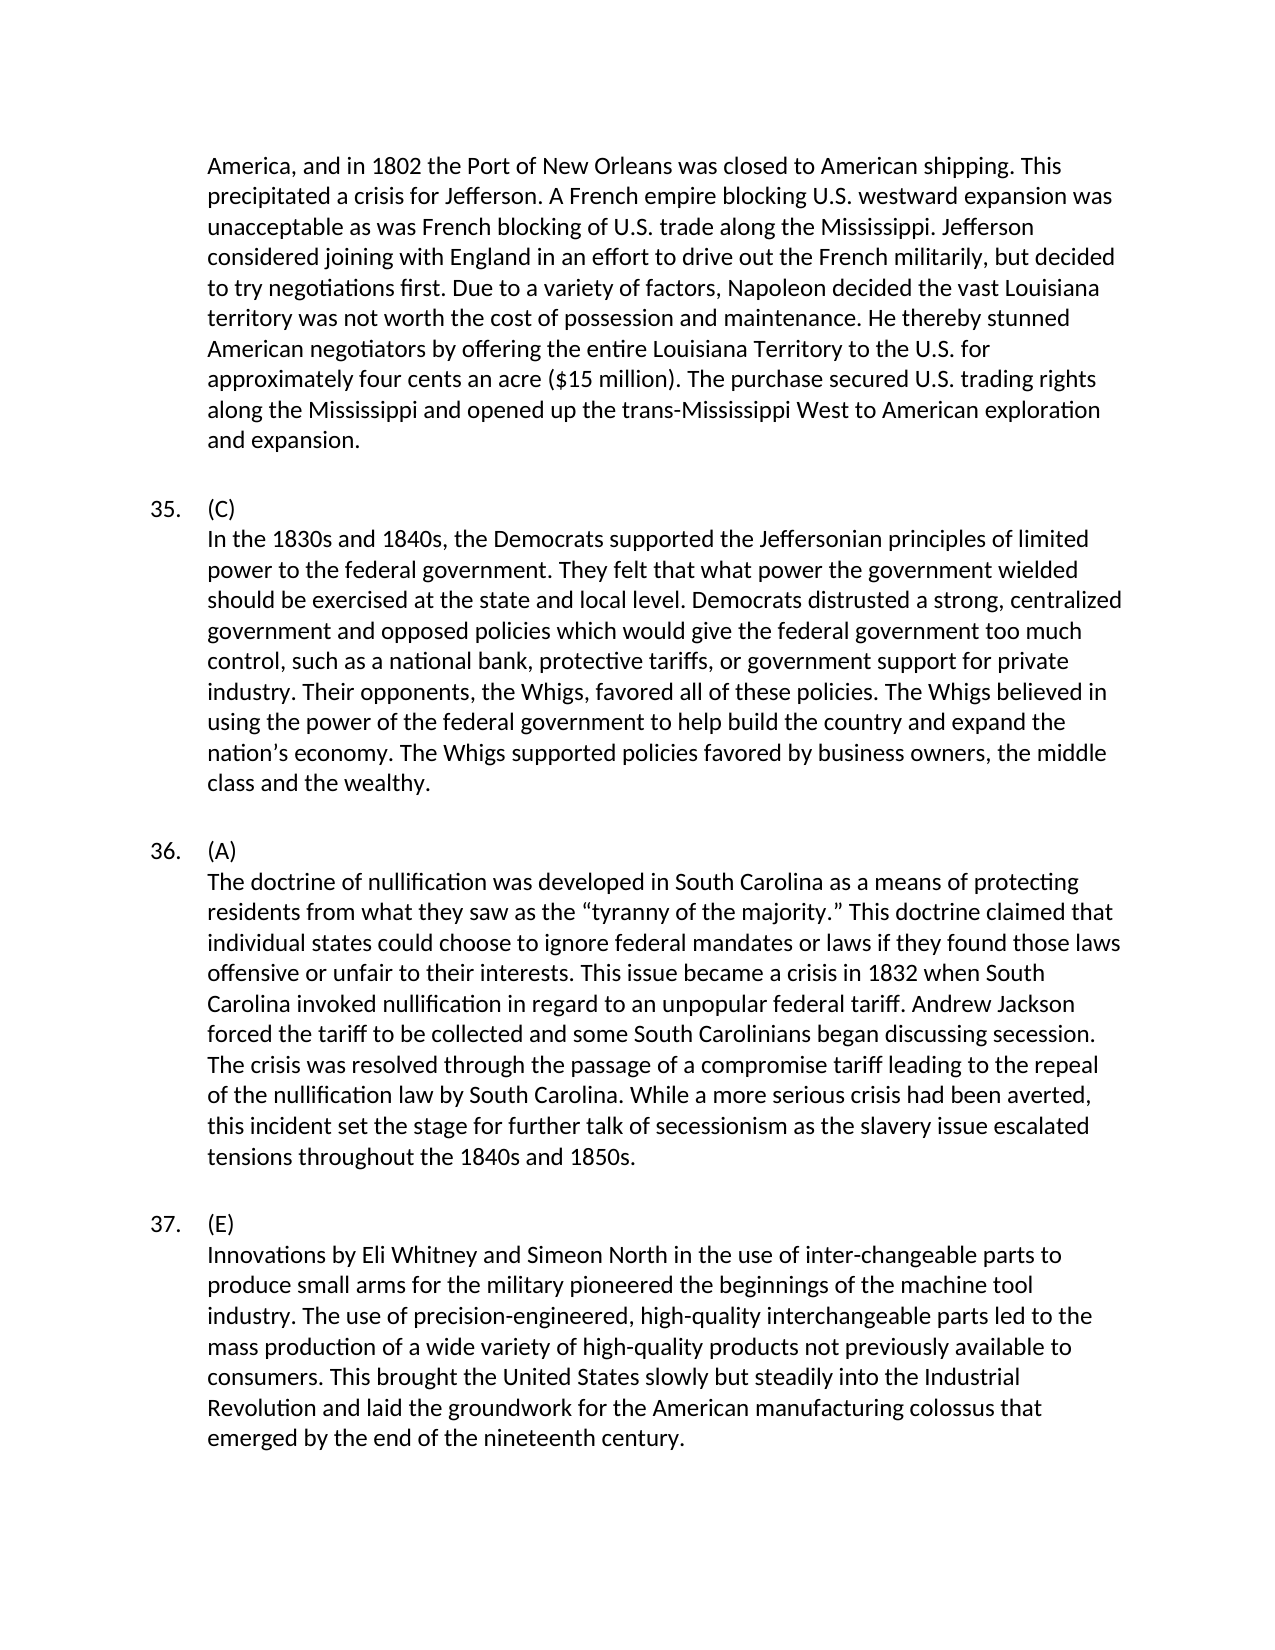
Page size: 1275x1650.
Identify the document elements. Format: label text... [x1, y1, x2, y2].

text 37. (E) Innovations by Eli Whitney and Simeon North in the use of inter-changeable parts to produce small arms for the military pioneered the beginnings of the machine tool industry. The use of precision-engineered, high-quality interchangeable parts led to the mass production of a wide variety of high-quality products not previously available to consumers. This brought the United States slowly but steadily into the Industrial Revolution and laid the groundwork for the American manufacturing colossus that emerged by the end of the nineteenth century. [150, 1209, 1125, 1453]
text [150, 150, 1125, 455]
text 36. (A) The doctrine of nullification was developed in South Carolina as a means of protecting residents from what they saw as the “tyranny of the majority.” This doctrine claimed that individual states could choose to ignore federal mandates or laws if they found those laws offensive or unfair to their interests. This issue became a crisis in 1832 when South Carolina invoked nullification in regard to an unpopular federal tariff. Andrew Jackson forced the tariff to be collected and some South Carolinians began discussing secession. The crisis was resolved through the passage of a compromise tariff leading to the repeal of the nullification law by South Carolina. While a more serious crisis had been averted, this incident set the stage for further talk of secessionism as the slavery issue escalated tensions throughout the 1840s and 1850s. [150, 835, 1125, 1171]
text 35. (C) In the 1830s and 1840s, the Democrats supported the Jeffersonian principles of limited power to the federal government. They felt that what power the government wielded should be exercised at the state and local level. Democrats distrusted a strong, centralized government and opposed policies which would give the federal government too much control, such as a national bank, protective tariffs, or government support for private industry. Their opponents, the Whigs, favored all of these policies. The Whigs believed in using the power of the federal government to help build the country and expand the nation’s economy. The Whigs supported policies favored by business owners, the middle class and the wealthy. [150, 493, 1125, 798]
